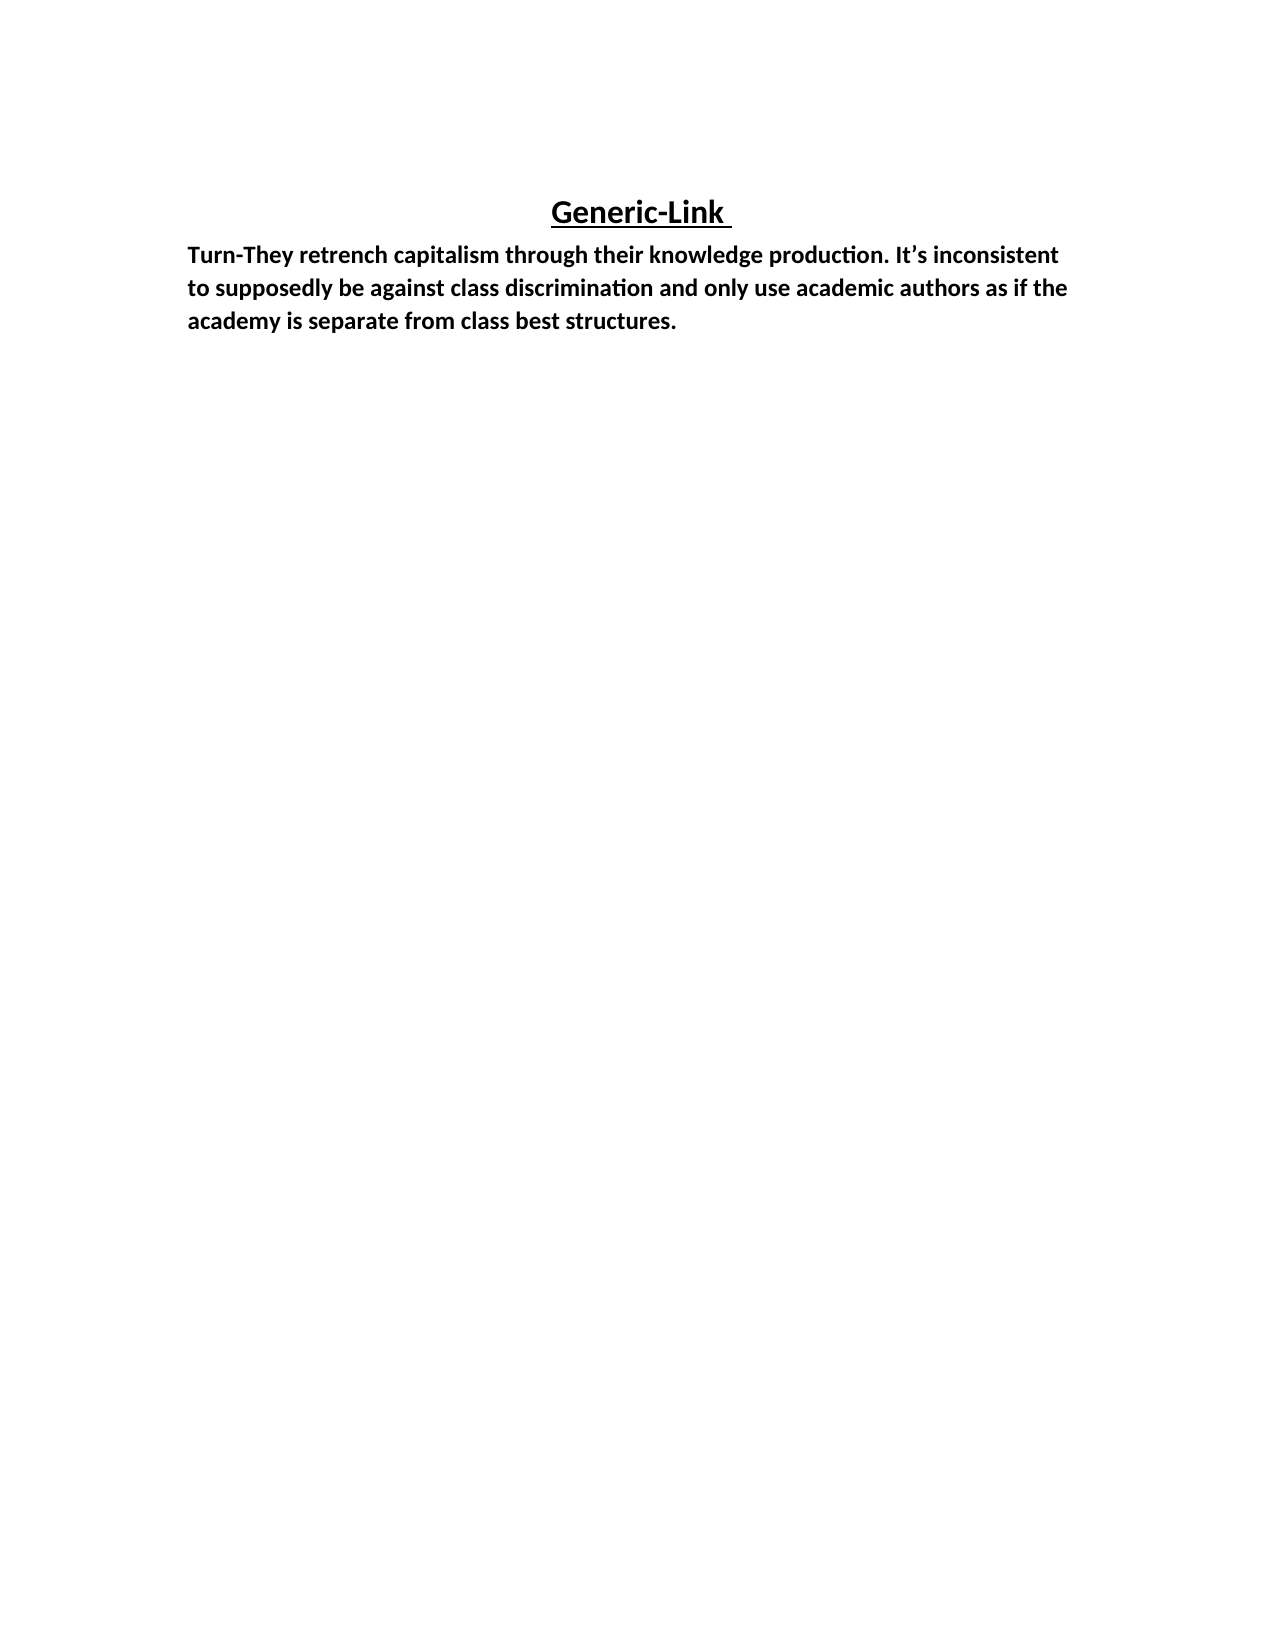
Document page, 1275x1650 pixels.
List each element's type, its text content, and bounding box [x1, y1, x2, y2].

subtitle Turn-They retrench capitalism through their knowledge production. It’s inconsistent to supposedly be against class discrimination and only use academic authors as if the academy is separate from class best structures. [187, 239, 1087, 336]
subtitle Generic-Link [187, 191, 1087, 232]
